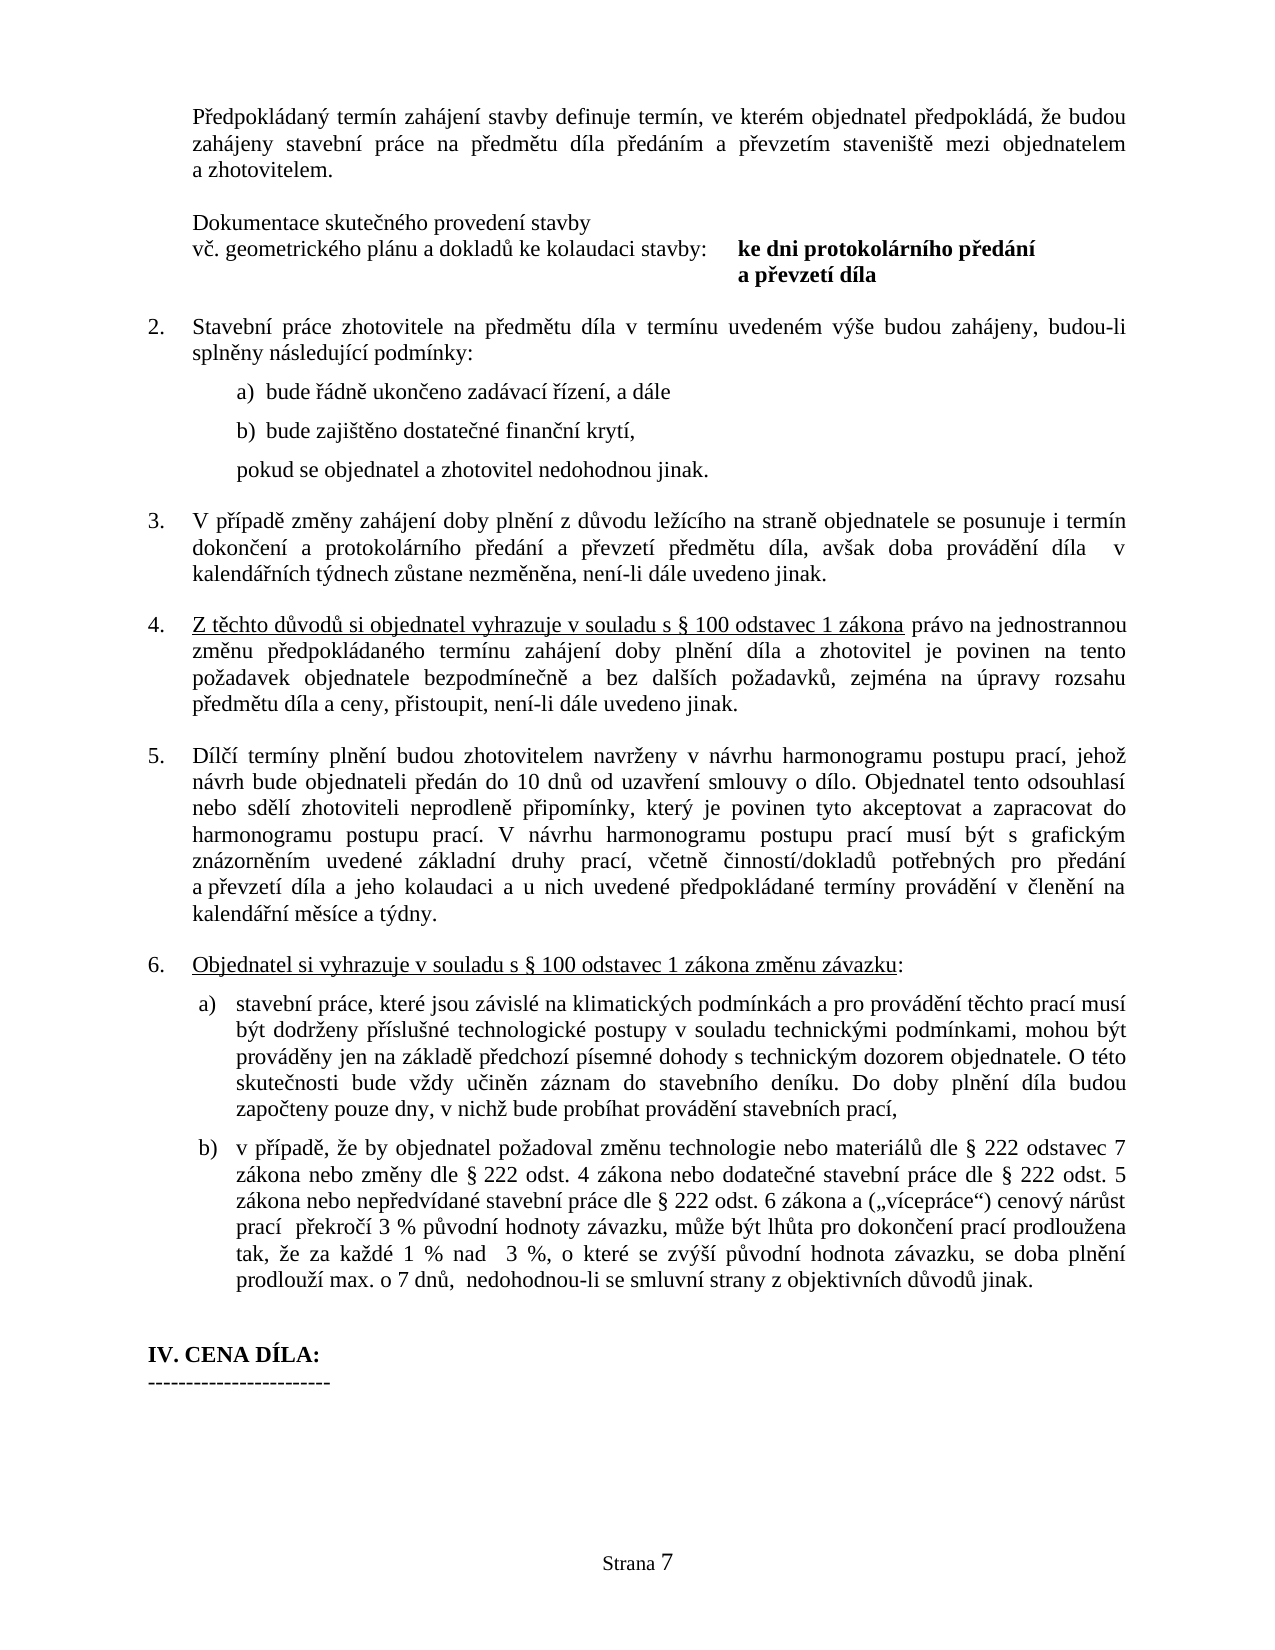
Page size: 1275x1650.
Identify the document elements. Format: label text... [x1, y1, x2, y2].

text IV. CENA DÍLA: [148, 1341, 1137, 1368]
list Objednatel si vyhrazuje v souladu s § 100 odstavec 1 zákona změnu závazku: [148, 951, 1127, 977]
list Dílčí termíny plnění budou zhotovitelem navrženy v návrhu harmonogramu postupu prací, jehož návrh bude objednateli předán do 10 dnů od uzavření smlouvy o dílo. Objednatel tento odsouhlasí nebo sdělí zhotoviteli neprodleně připomínky, který je povinen tyto akceptovat a zapracovat do harmonogramu postupu prací. V návrhu harmonogramu postupu prací musí být s grafickým znázorněním uvedené základní druhy prací, včetně činností/dokladů potřebných pro předání a převzetí díla a jeho kolaudaci a u nich uvedené předpokládané termíny provádění v členění na kalendářní měsíce a týdny. [148, 742, 1127, 926]
text a převzetí díla [192, 262, 1127, 288]
list stavební práce, které jsou závislé na klimatických podmínkách a pro provádění těchto prací musí být dodrženy příslušné technologické postupy v souladu technickými podmínkami, mohou být prováděny jen na základě předchozí písemné dohody s technickým dozorem objednatele. O této skutečnosti bude vždy učiněn záznam do stavebního deníku. Do doby plnění díla budou započteny pouze dny, v nichž bude probíhat provádění stavebních prací, [198, 990, 1127, 1122]
list v případě, že by objednatel požadoval změnu technologie nebo materiálů dle § 222 odstavec 7 zákona nebo změny dle § 222 odst. 4 zákona nebo dodatečné stavební práce dle § 222 odst. 5 zákona nebo nepředvídané stavební práce dle § 222 odst. 6 zákona a („vícepráce“) cenový nárůst prací překročí 3 % původní hodnoty závazku, může být lhůta pro dokončení prací prodloužena tak, že za každé 1 % nad 3 %, o které se zvýší původní hodnota závazku, se doba plnění prodlouží max. o 7 dnů, nedohodnou-li se smluvní strany z objektivních důvodů jinak. [198, 1134, 1127, 1292]
text Dokumentace skutečného provedení stavby [192, 209, 1127, 235]
list bude zajištěno dostatečné finanční krytí, [236, 417, 1127, 443]
text pokud se objednatel a zhotovitel nedohodnou jinak. [236, 456, 1127, 482]
text vč. geometrického plánu a dokladů ke kolaudaci stavby: ke dni protokolárního předání [192, 235, 1127, 262]
list Předpokládaný termín zahájení stavby definuje termín, ve kterém objednatel předpokládá, že budou zahájeny stavební práce na předmětu díla předáním a převzetím staveniště mezi objednatelem a zhotovitelem. [192, 103, 1127, 182]
list Stavební práce zhotovitele na předmětu díla v termínu uvedeném výše budou zahájeny, budou-li splněny následující podmínky: [148, 313, 1127, 366]
list V případě změny zahájení doby plnění z důvodu ležícího na straně objednatele se posunuje i termín dokončení a protokolárního předání a převzetí předmětu díla, avšak doba provádění díla v kalendářních týdnech zůstane nezměněna, není-li dále uvedeno jinak. [148, 507, 1127, 586]
list bude řádně ukončeno zadávací řízení, a dále [236, 378, 1127, 404]
text ------------------------ [148, 1368, 1137, 1423]
list Z těchto důvodů si objednatel vyhrazuje v souladu s § 100 odstavec 1 zákona právo na jednostrannou změnu předpokládaného termínu zahájení doby plnění díla a zhotovitel je povinen na tento požadavek objednatele bezpodmínečně a bez dalších požadavků, zejména na úpravy rozsahu předmětu díla a ceny, přistoupit, není-li dále uvedeno jinak. [148, 611, 1127, 717]
